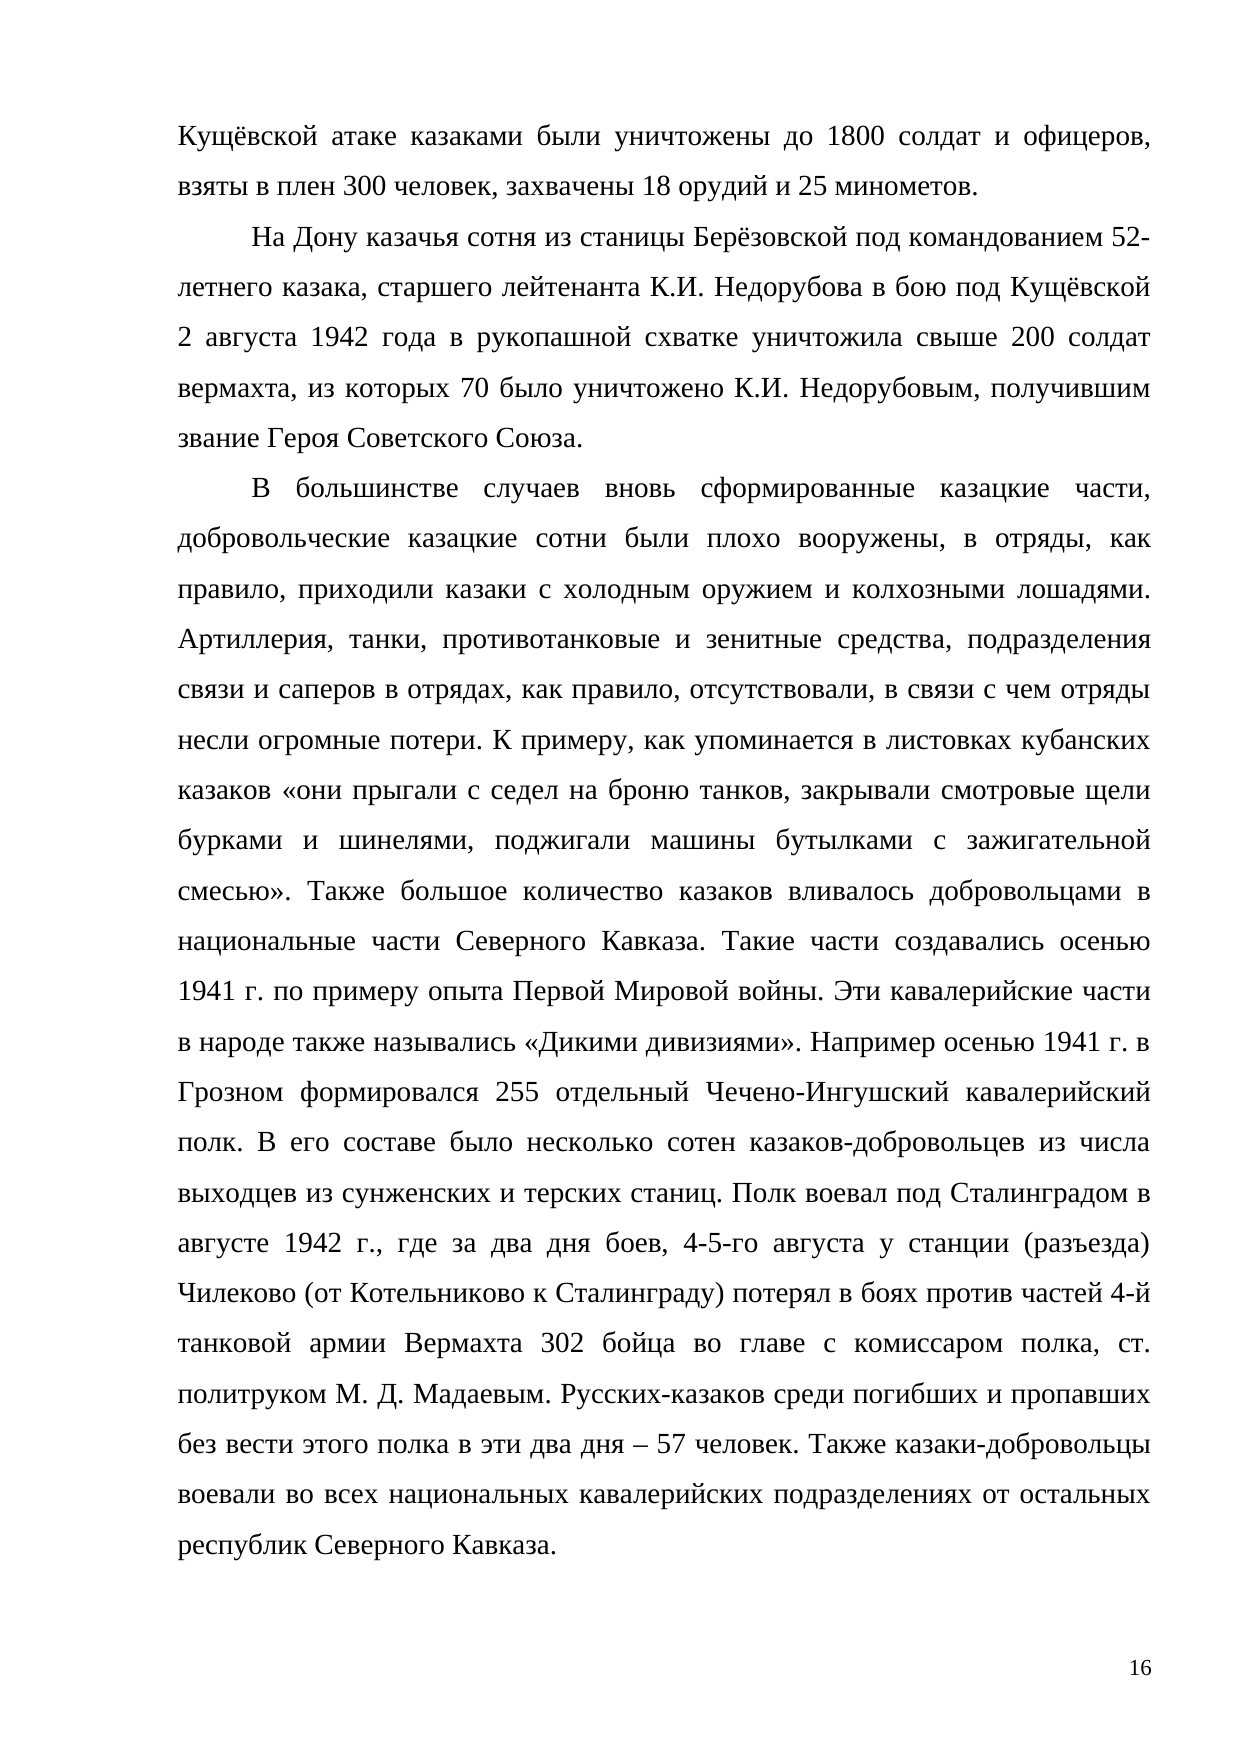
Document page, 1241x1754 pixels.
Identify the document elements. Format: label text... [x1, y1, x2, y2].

text В большинстве случаев вновь сформированные казацкие части, добровольческие казацкие сотни были плохо вооружены, в отряды, как правило, приходили казаки с холодным оружием и колхозными лошадями. Артиллерия, танки, противотанковые и зенитные средства, подразделения связи и саперов в отрядах, как правило, отсутствовали, в связи с чем отряды несли огромные потери. К примеру, как упоминается в листовках кубанских казаков «они прыгали с седел на броню танков, закрывали смотровые щели бурками и шинелями, поджигали машины бутылками с зажигательной смесью». Также большое количество казаков вливалось добровольцами в национальные части Северного Кавказа. Такие части создавались осенью . по примеру опыта Первой Мировой войны. Эти кавалерийские части в народе также назывались «Дикими дивизиями». Например осенью . в Грозном формировался 255 отдельный Чечено-Ингушский кавалерийский полк. В его составе было несколько сотен казаков-добровольцев из числа выходцев из сунженских и терских станиц. Полк воевал под Сталинградом в августе ., где за два дня боев, 4-5-го августа у станции (разъезда) Чилеково (от Котельниково к Сталинграду) потерял в боях против частей 4-й танковой армии Вермахта 302 бойца во главе с комиссаром полка, ст. политруком М. Д. Мадаевым. Русских-казаков среди погибших и пропавших без вести этого полка в эти два дня – 57 человек. Также казаки-добровольцы воевали во всех национальных кавалерийских подразделениях от остальных республик Северного Кавказа. [177, 470, 1152, 1560]
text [177, 118, 1152, 202]
text На Дону казачья сотня из станицы Берёзовской под командованием 52-летнего казака, старшего лейтенанта К.И. Недорубова в бою под Кущёвской 42 года в рукопашной схватке уничтожила свыше 200 солдат вермахта, из которых 70 было уничтожено К.И. Недорубовым, получившим звание Героя Советского Союза. [177, 219, 1152, 453]
